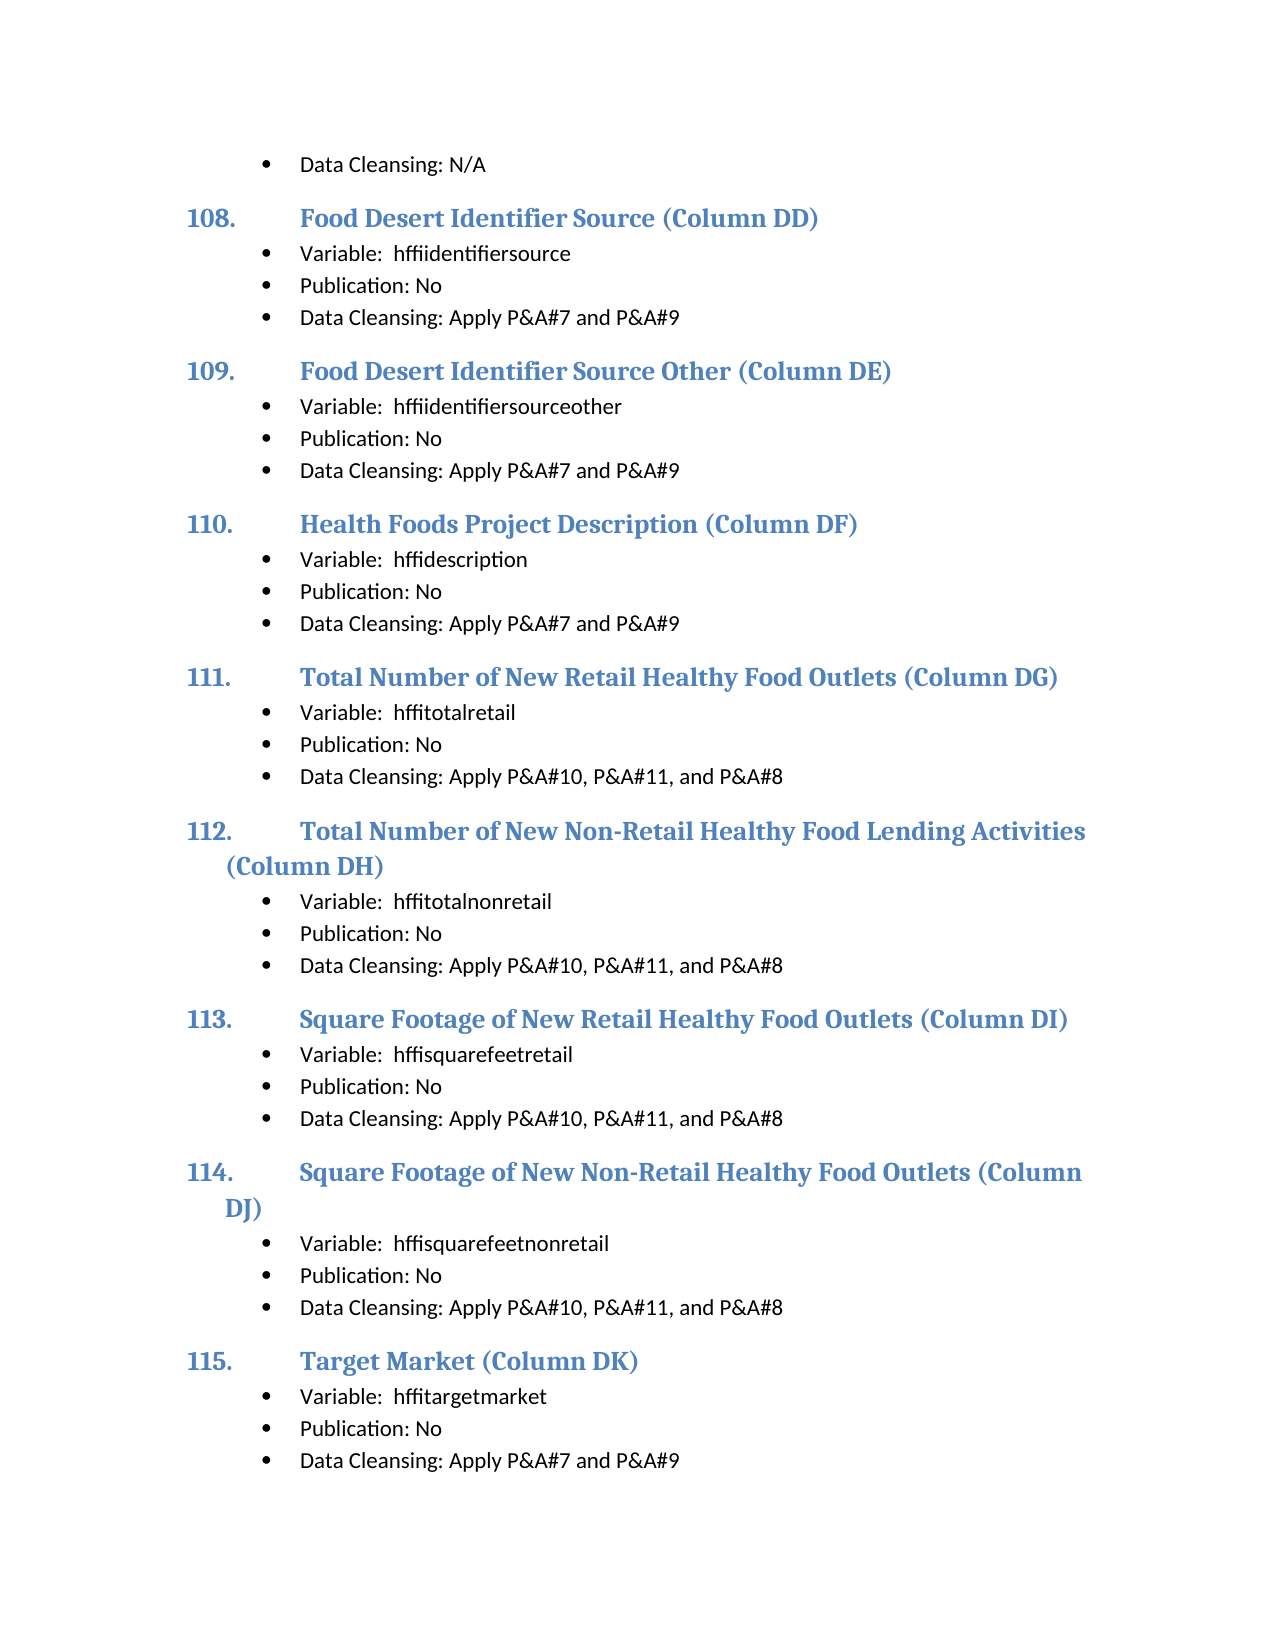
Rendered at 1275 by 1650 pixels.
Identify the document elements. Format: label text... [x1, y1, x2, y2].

list Data Cleansing: Apply P&A#10, P&A#11, and P&A#8 [262, 951, 1125, 979]
list Publication: No [262, 1261, 1125, 1289]
list Variable: hffiidentifiersource [262, 239, 1125, 267]
list Data Cleansing: Apply P&A#10, P&A#11, and P&A#8 [262, 1293, 1125, 1321]
list Data Cleansing: Apply P&A#7 and P&A#9 [262, 303, 1125, 331]
subtitle Food Desert Identifier Source (Column DD) [187, 203, 1125, 234]
list Data Cleansing: Apply P&A#7 and P&A#9 [262, 609, 1125, 637]
subtitle Food Desert Identifier Source Other (Column DE) [187, 356, 1125, 387]
subtitle Target Market (Column DK) [187, 1346, 1125, 1377]
list Data Cleansing: Apply P&A#7 and P&A#9 [262, 1446, 1125, 1474]
list Publication: No [262, 424, 1125, 452]
subtitle Total Number of New Non-Retail Healthy Food Lending Activities (Column DH) [187, 816, 1125, 882]
subtitle Square Footage of New Retail Healthy Food Outlets (Column DI) [187, 1004, 1125, 1036]
list Publication: No [262, 919, 1125, 947]
list Variable: hffisquarefeetnonretail [262, 1229, 1125, 1257]
list Variable: hffisquarefeetretail [262, 1040, 1125, 1068]
list Data Cleansing: Apply P&A#7 and P&A#9 [262, 456, 1125, 484]
list Variable: hffiidentifiersourceother [262, 392, 1125, 420]
list Publication: No [262, 577, 1125, 605]
subtitle Square Footage of New Non-Retail Healthy Food Outlets (Column DJ) [187, 1157, 1125, 1224]
list Variable: hffidescription [262, 545, 1125, 573]
subtitle Health Foods Project Description (Column DF) [187, 509, 1125, 540]
list Variable: hffitotalretail [262, 698, 1125, 726]
list Data Cleansing: N/A [262, 150, 1125, 178]
list Publication: No [262, 730, 1125, 758]
list Publication: No [262, 1072, 1125, 1100]
list Variable: hffitotalnonretail [262, 887, 1125, 915]
list Data Cleansing: Apply P&A#10, P&A#11, and P&A#8 [262, 1104, 1125, 1132]
list Variable: hffitargetmarket [262, 1382, 1125, 1410]
list Publication: No [262, 271, 1125, 299]
subtitle Total Number of New Retail Healthy Food Outlets (Column DG) [187, 662, 1125, 693]
list Publication: No [262, 1414, 1125, 1442]
list Data Cleansing: Apply P&A#10, P&A#11, and P&A#8 [262, 762, 1125, 791]
